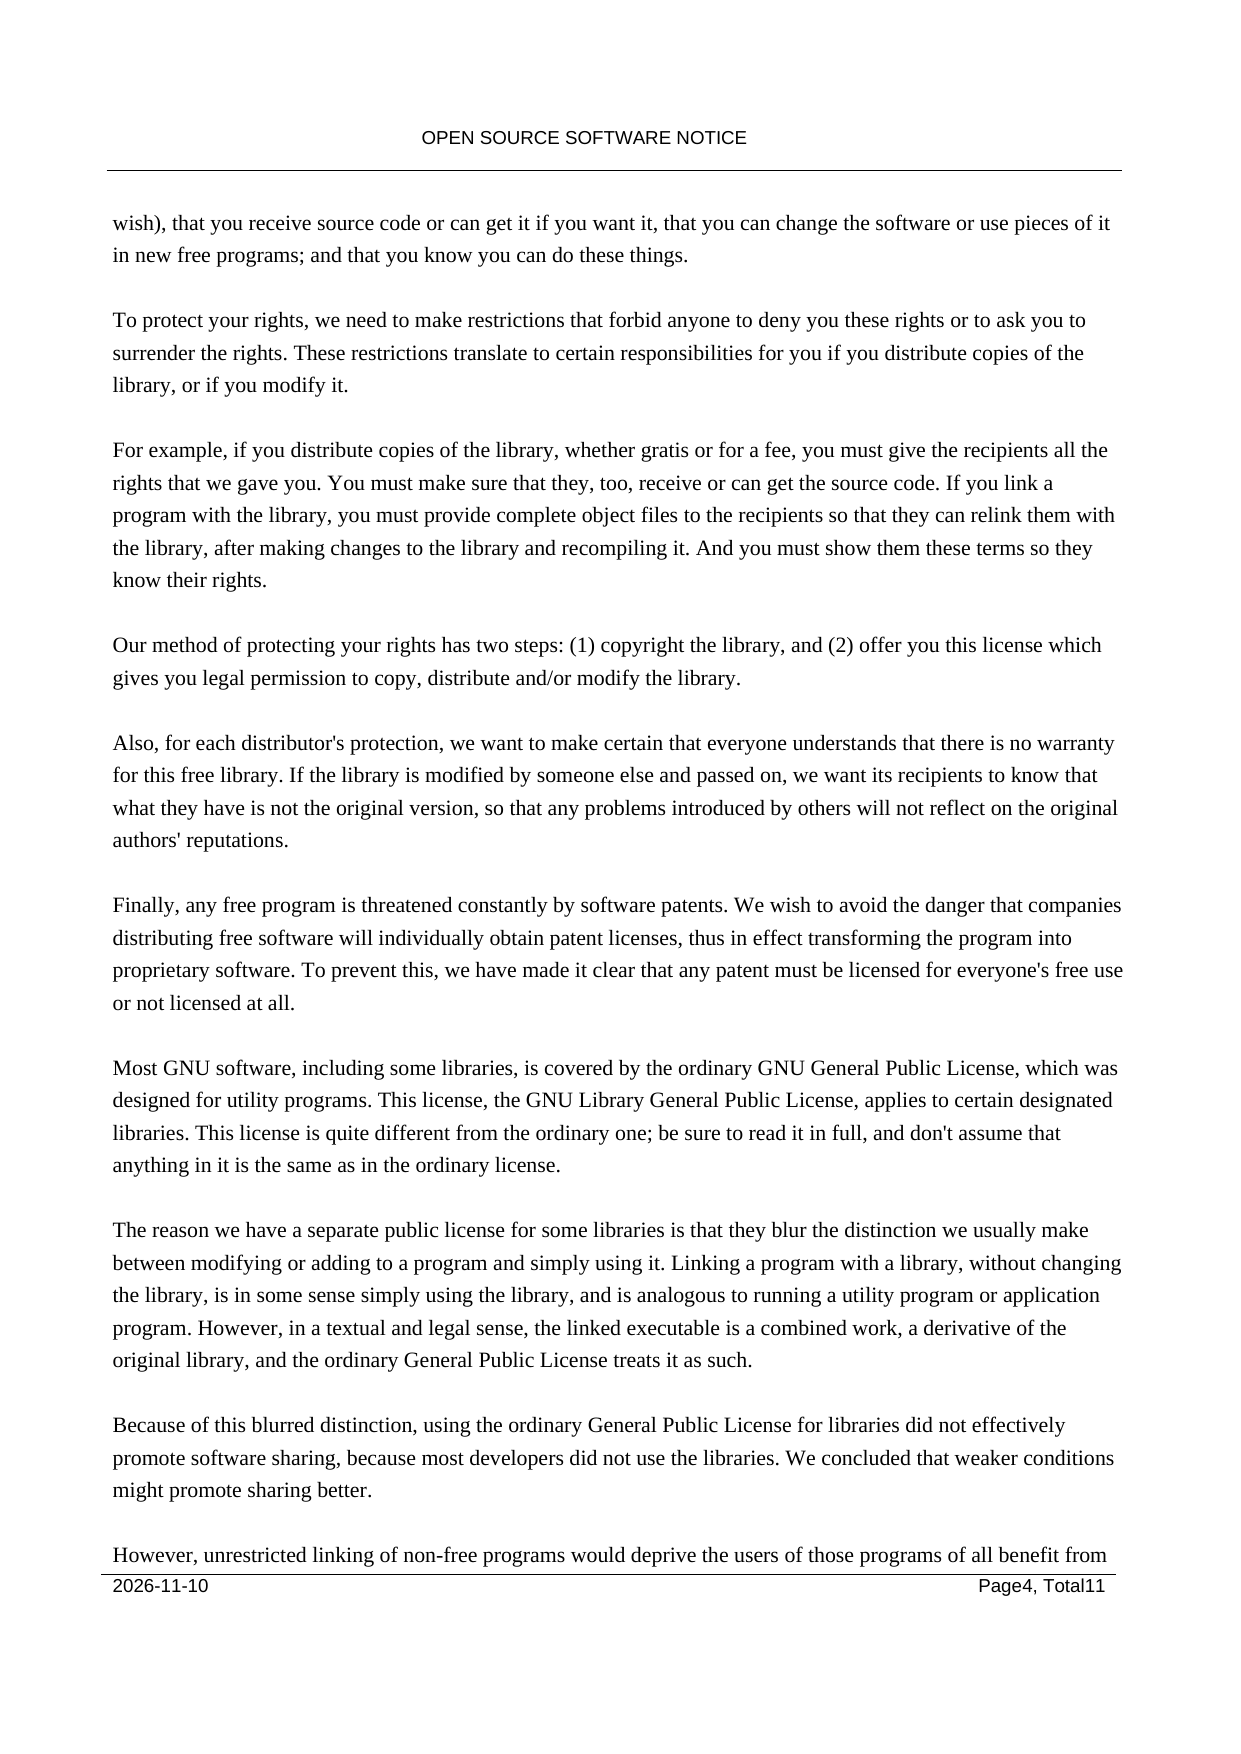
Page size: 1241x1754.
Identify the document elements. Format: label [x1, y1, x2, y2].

text [112, 206, 1128, 1571]
